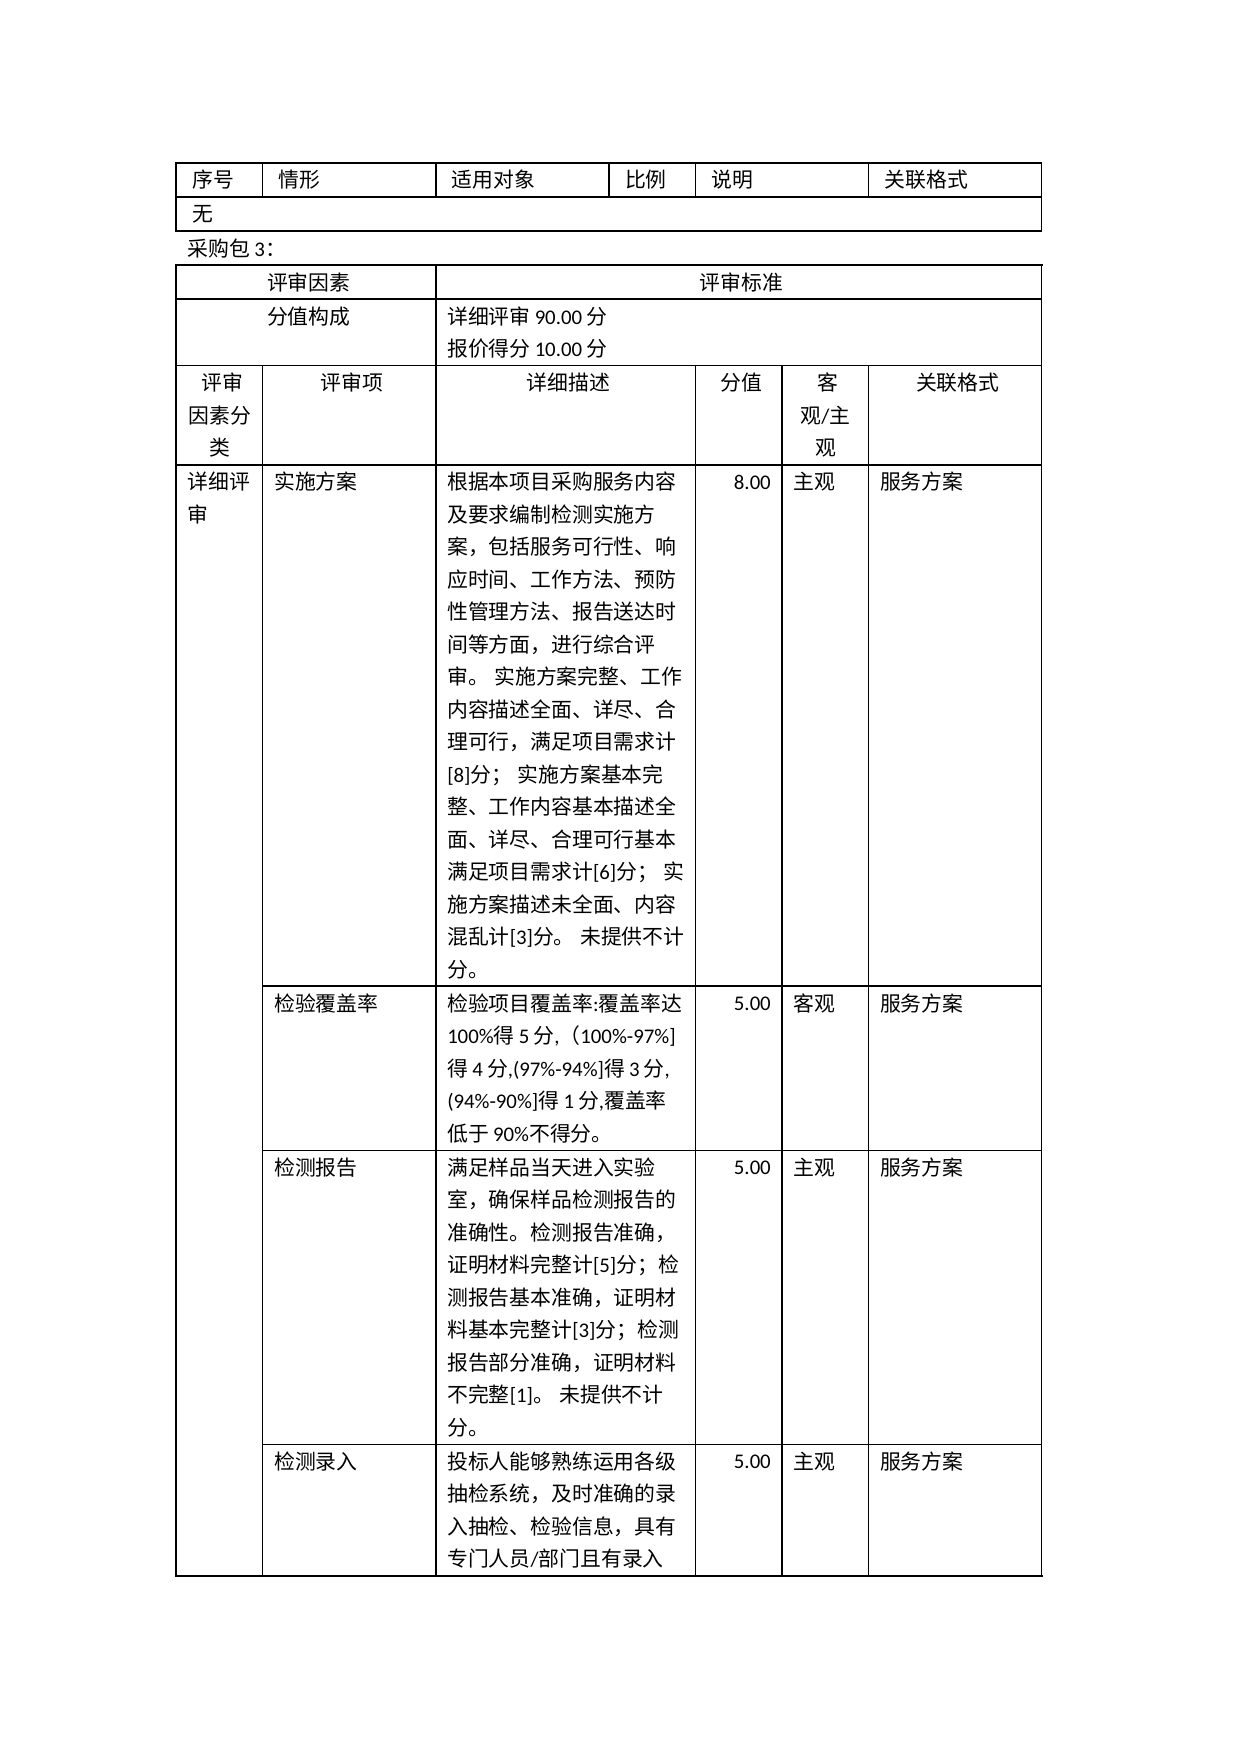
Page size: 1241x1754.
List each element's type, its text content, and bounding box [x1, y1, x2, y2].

table_cell 服务方案 [869, 987, 1041, 1149]
table_cell 满足样品当天进入实验室，确保样品检测报告的准确性。检测报告准确，证明材料完整计[5]分；检测报告基本准确，证明材料基本完整计[3]分；检测报告部分准确，证明材料不完整[1]。 未提供不计分。 [437, 1151, 695, 1443]
table_header 序号 [177, 164, 262, 196]
table_header 适用对象 [437, 164, 608, 196]
table_cell 详细描述 [437, 366, 695, 464]
table_cell 详细评审90.00分 报价得分10.00分 [437, 300, 1041, 365]
table_cell 检测报告 [263, 1151, 435, 1443]
table_cell 主观 [783, 1445, 868, 1575]
table_cell 主观 [783, 1151, 868, 1443]
table_cell 5.00 [696, 1151, 781, 1443]
table_cell 主观 [783, 466, 868, 985]
table_header 评审因素 [177, 266, 435, 298]
text 采购包3： [187, 232, 1053, 264]
table_cell 根据本项目采购服务内容及要求编制检测实施方案，包括服务可行性、响应时间、工作方法、预防性管理方法、报告送达时间等方面，进行综合评审。 实施方案完整、工作内容描述全面、详尽、合理可行，满足项目需求计[8]分； 实施方案基本完整、工作内容基本描述全面、详尽、合理可行基本满足项目需求计[6]分； 实施方案描述未全面、内容混乱计[3]分。 未提供不计分。 [437, 466, 695, 985]
table_cell 8.00 [696, 466, 781, 985]
table_cell 5.00 [696, 1445, 781, 1575]
table_cell 服务方案 [869, 1445, 1041, 1575]
table_cell 详细评审 [177, 466, 262, 1575]
table_cell 无 [177, 198, 1041, 230]
table_header 关联格式 [869, 164, 1041, 196]
table_cell 检验项目覆盖率:覆盖率达100%得5分,（100%-97%]得4分,(97%-94%]得3分,(94%-90%]得1分,覆盖率低于90%不得分。 [437, 987, 695, 1149]
table_header 说明 [696, 164, 868, 196]
table_cell 评审项 [263, 366, 435, 464]
table_header 情形 [263, 164, 435, 196]
table_cell 分值构成 [177, 300, 435, 365]
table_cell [437, 1445, 695, 1575]
table_cell 分值 [696, 366, 781, 464]
table_cell 客观 [783, 987, 868, 1149]
table_header 评审标准 [437, 266, 1041, 298]
table_cell 实施方案 [263, 466, 435, 985]
table_cell 关联格式 [869, 366, 1041, 464]
table_cell 检测录入 [263, 1445, 435, 1575]
table_cell 检验覆盖率 [263, 987, 435, 1149]
table_cell 5.00 [696, 987, 781, 1149]
table_header 比例 [610, 164, 695, 196]
table_cell 评审因素分类 [177, 366, 262, 464]
table_cell 服务方案 [869, 1151, 1041, 1443]
table_cell 服务方案 [869, 466, 1041, 985]
table_cell 客观/主观 [783, 366, 868, 464]
